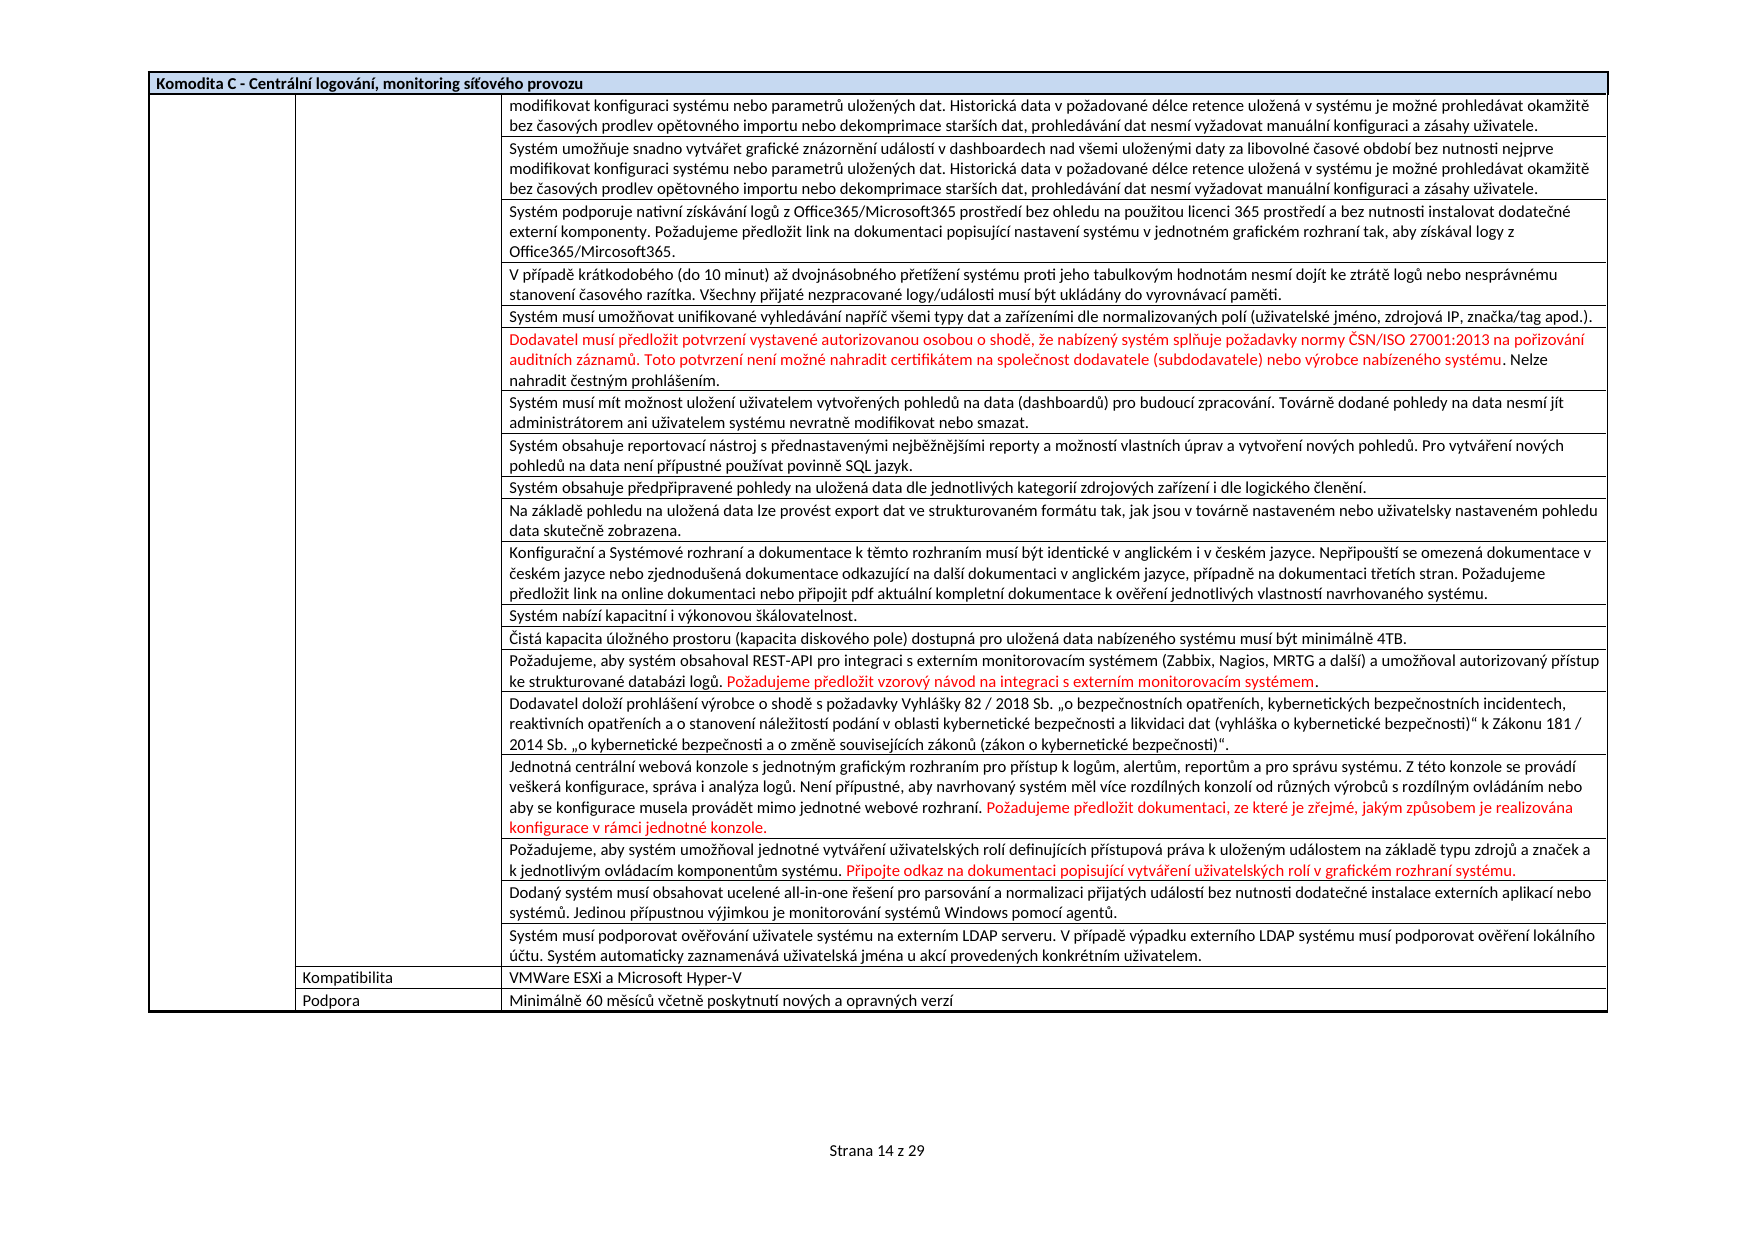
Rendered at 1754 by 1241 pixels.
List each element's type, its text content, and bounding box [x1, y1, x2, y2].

table_cell Dodavatel doloží prohlášení výrobce o shodě s požadavky Vyhlášky 82 / 2018 Sb. „o bezpečnostních opatřeních, kybernetických bezpečnostních incidentech, reaktivních opatřeních a o stanovení náležitostí podání v oblasti kybernetické bezpečnosti a likvidaci dat (vyhláška o kybernetické bezpečnosti)“ k Zákonu 181 / 2014 Sb. „o kybernetické bezpečnosti a o změně souvisejících zákonů (zákon o kybernetické bezpečnosti)“. [502, 691, 1607, 754]
table_cell Podpora [296, 989, 501, 1010]
table_cell Na základě pohledu na uložená data lze provést export dat ve strukturovaném formátu tak, jak jsou v továrně nastaveném nebo uživatelsky nastaveném pohledu data skutečně zobrazena. [502, 498, 1607, 541]
table_cell Čistá kapacita úložného prostoru (kapacita diskového pole) dostupná pro uložená data nabízeného systému musí být minimálně 4TB. [502, 626, 1607, 648]
table_cell VMWare ESXi a Microsoft Hyper-V [502, 966, 1607, 988]
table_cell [502, 93, 1607, 136]
table_cell Dodavatel musí předložit potvrzení vystavené autorizovanou osobou o shodě, že nabízený systém splňuje požadavky normy ČSN/ISO 27001:2013 na pořizování auditních záznamů. Toto potvrzení není možné nahradit certifikátem na společnost dodavatele (subdodavatele) nebo výrobce nabízeného systému. Nelze nahradit čestným prohlášením. [502, 327, 1607, 390]
table_cell V případě krátkodobého (do 10 minut) až dvojnásobného přetížení systému proti jeho tabulkovým hodnotám nesmí dojít ke ztrátě logů nebo nesprávnému stanovení časového razítka. Všechny přijaté nezpracované logy/události musí být ukládány do vyrovnávací paměti. [502, 262, 1607, 305]
table_cell Kompatibilita [296, 967, 501, 988]
table_cell Systém obsahuje předpřipravené pohledy na uložená data dle jednotlivých kategorií zdrojových zařízení i dle logického členění. [502, 476, 1607, 498]
table_cell Požadujeme, aby systém obsahoval REST-API pro integraci s externím monitorovacím systémem (Zabbix, Nagios, MRTG a další) a umožňoval autorizovaný přístup ke strukturované databázi logů. Požadujeme předložit vzorový návod na integraci s externím monitorovacím systémem. [502, 649, 1607, 691]
table_cell Systém musí podporovat ověřování uživatele systému na externím LDAP serveru. V případě výpadku externího LDAP systému musí podporovat ověření lokálního účtu. Systém automaticky zaznamenává uživatelská jména u akcí provedených konkrétním uživatelem. [502, 923, 1607, 966]
table_cell Požadujeme, aby systém umožňoval jednotné vytváření uživatelských rolí definujících přístupová práva k uloženým událostem na základě typu zdrojů a značek a k jednotlivým ovládacím komponentům systému. Připojte odkaz na dokumentaci popisující vytváření uživatelských rolí v grafickém rozhraní systému. [502, 838, 1607, 880]
table_cell Systém nabízí kapacitní i výkonovou škálovatelnost. [502, 604, 1607, 626]
table_header Komodita C - Centrální logování, monitoring síťového provozu [150, 73, 1607, 93]
table_cell Systém musí mít možnost uložení uživatelem vytvořených pohledů na data (dashboardů) pro budoucí zpracování. Továrně dodané pohledy na data nesmí jít administrátorem ani uživatelem systému nevratně modifikovat nebo smazat. [502, 390, 1607, 433]
table_cell Systém musí umožňovat unifikované vyhledávání napříč všemi typy dat a zařízeními dle normalizovaných polí (uživatelské jméno, zdrojová IP, značka/tag apod.). [502, 305, 1607, 327]
table_cell Konfigurační a Systémové rozhraní a dokumentace k těmto rozhraním musí být identické v anglickém i v českém jazyce. Nepřipouští se omezená dokumentace v českém jazyce nebo zjednodušená dokumentace odkazující na další dokumentaci v anglickém jazyce, případně na dokumentaci třetích stran. Požadujeme předložit link na online dokumentaci nebo připojit pdf aktuální kompletní dokumentace k ověření jednotlivých vlastností navrhovaného systému. [502, 541, 1607, 604]
table_cell Jednotná centrální webová konzole s jednotným grafickým rozhraním pro přístup k logům, alertům, reportům a pro správu systému. Z této konzole se provádí veškerá konfigurace, správa i analýza logů. Není přípustné, aby navrhovaný systém měl více rozdílných konzolí od různých výrobců s rozdílným ovládáním nebo aby se konfigurace musela provádět mimo jednotné webové rozhraní. Požadujeme předložit dokumentaci, ze které je zřejmé, jakým způsobem je realizována konfigurace v rámci jednotné konzole. [502, 754, 1607, 837]
table_cell Systém podporuje nativní získávání logů z Office365/Microsoft365 prostředí bez ohledu na použitou licenci 365 prostředí a bez nutnosti instalovat dodatečné externí komponenty. Požadujeme předložit link na dokumentaci popisující nastavení systému v jednotném grafickém rozhraní tak, aby získával logy z Office365/Mircosoft365. [502, 199, 1607, 262]
table_cell Minimálně 60 měsíců včetně poskytnutí nových a opravných verzí [502, 988, 1607, 1010]
table_cell Dodaný systém musí obsahovat ucelené all-in-one řešení pro parsování a normalizaci přijatých událostí bez nutnosti dodatečné instalace externích aplikací nebo systémů. Jedinou přípustnou výjimkou je monitorování systémů Windows pomocí agentů. [502, 880, 1607, 923]
table_cell Systém obsahuje reportovací nástroj s přednastavenými nejběžnějšími reporty a možností vlastních úprav a vytvoření nových pohledů. Pro vytváření nových pohledů na data není přípustné používat povinně SQL jazyk. [502, 433, 1607, 476]
